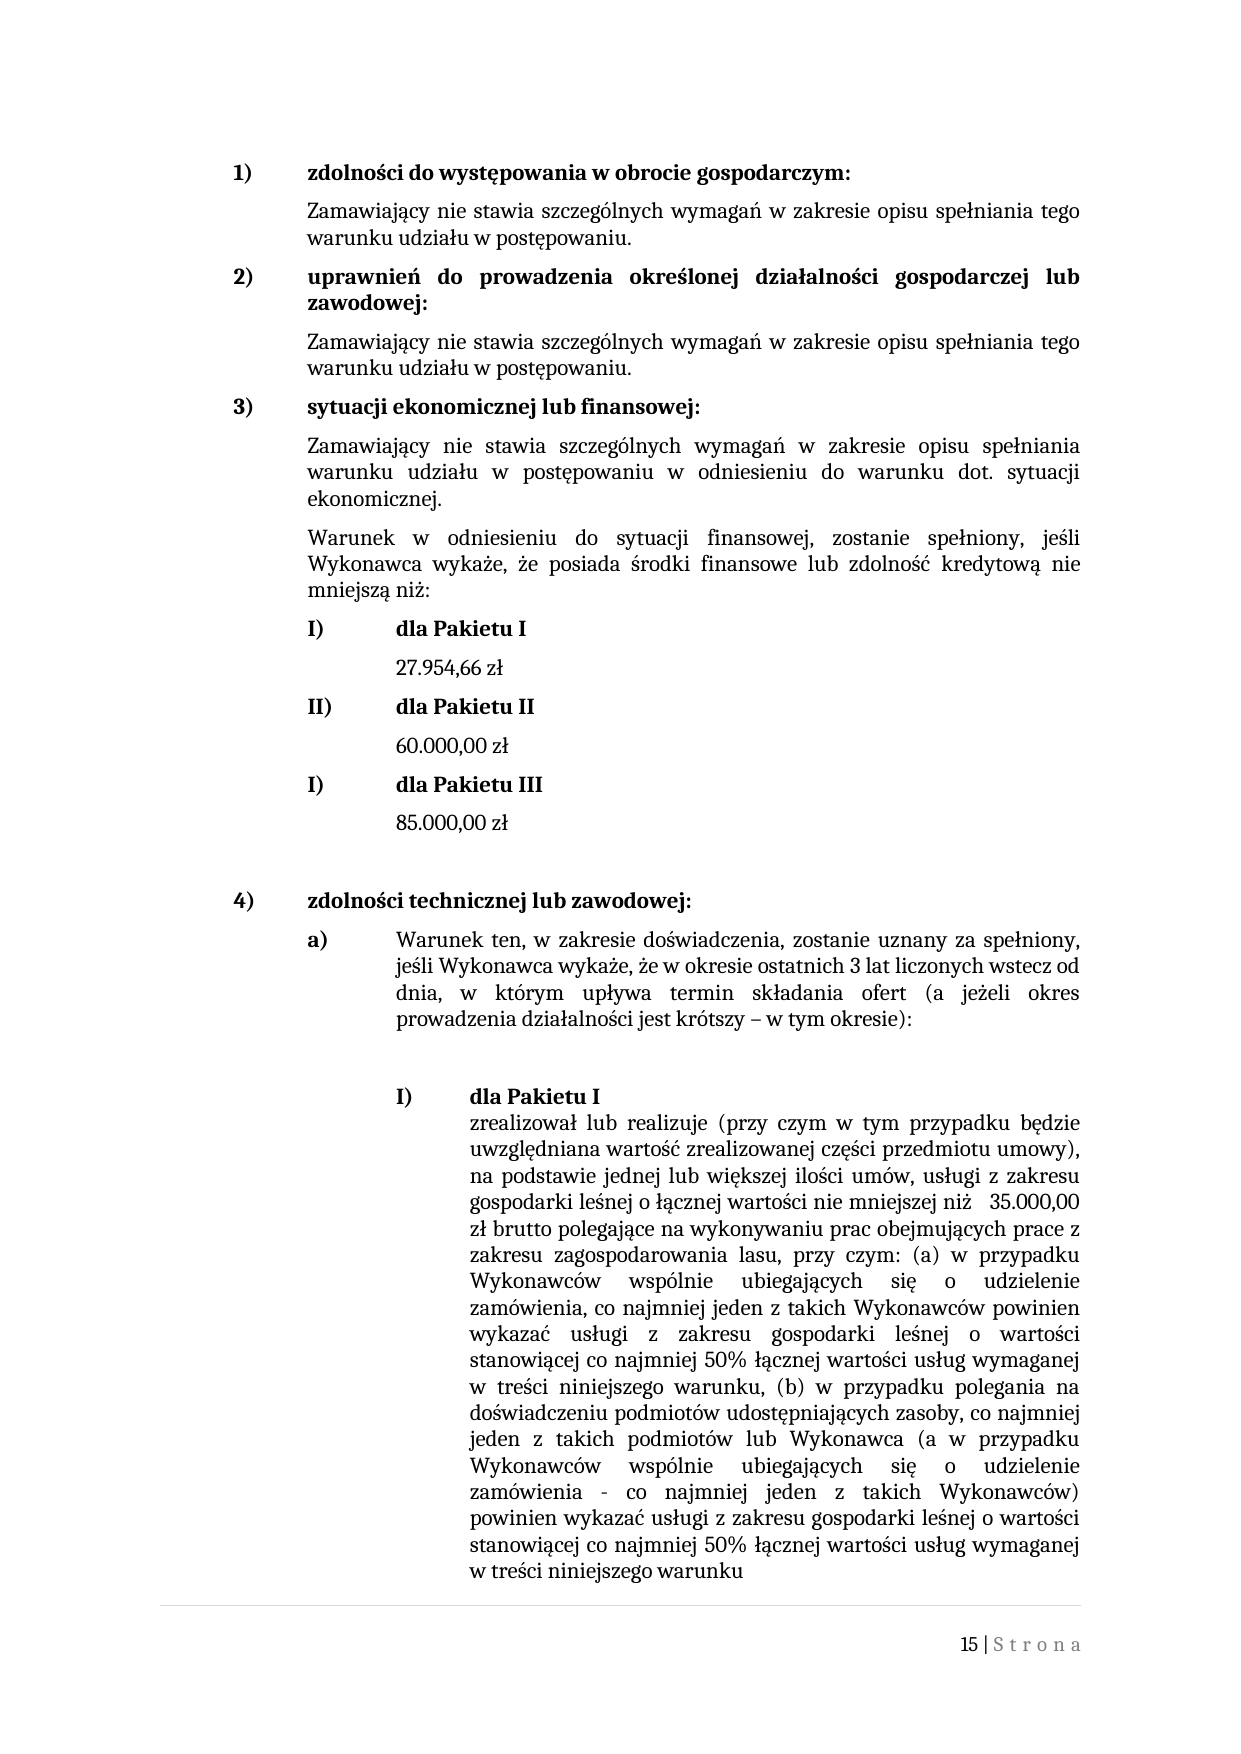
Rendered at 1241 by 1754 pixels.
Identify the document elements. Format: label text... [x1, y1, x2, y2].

text 3) sytuacji ekonomicznej lub finansowej: [233, 394, 1081, 420]
text I) dla Pakietu III [307, 771, 1081, 798]
text Zamawiający nie stawia szczególnych wymagań w zakresie opisu spełniania warunku udziału w postępowaniu w odniesieniu do warunku dot. sytuacji ekonomicznej. [307, 433, 1081, 512]
text 60.000,00 zł [396, 732, 1081, 759]
text I) dla Pakietu I zrealizował lub realizuje (przy czym w tym przypadku będzie uwzględniana wartość zrealizowanej części przedmiotu umowy), na podstawie jednej lub większej ilości umów, usługi z zakresu gospodarki leśnej o łącznej wartości nie mniejszej niż 35.000,00 zł brutto polegające na wykonywaniu prac obejmujących prace z zakresu zagospodarowania lasu, przy czym: (a) w przypadku Wykonawców wspólnie ubiegających się o udzielenie zamówienia, co najmniej jeden z takich Wykonawców powinien wykazać usługi z zakresu gospodarki leśnej o wartości stanowiącej co najmniej 50% łącznej wartości usług wymaganej w treści niniejszego warunku, (b) w przypadku polegania na doświadczeniu podmiotów udostępniających zasoby, co najmniej jeden z takich podmiotów lub Wykonawca (a w przypadku Wykonawców wspólnie ubiegających się o udzielenie zamówienia - co najmniej jeden z takich Wykonawców) powinien wykazać usługi z zakresu gospodarki leśnej o wartości stanowiącej co najmniej 50% łącznej wartości usług wymaganej w treści niniejszego warunku [396, 1083, 1081, 1584]
list zdolności do występowania w obrocie gospodarczym: [233, 159, 1081, 186]
list uprawnień do prowadzenia określonej działalności gospodarczej lub zawodowej: [233, 263, 1081, 316]
text 4) zdolności technicznej lub zawodowej: [233, 888, 1081, 914]
text II) dla Pakietu II [307, 694, 1081, 720]
text Zamawiający nie stawia szczególnych wymagań w zakresie opisu spełniania tego warunku udziału w postępowaniu. [307, 198, 1081, 251]
text 85.000,00 zł [396, 810, 1081, 837]
text a) Warunek ten, w zakresie doświadczenia, zostanie uznany za spełniony, jeśli Wykonawca wykaże, że w okresie ostatnich 3 lat liczonych wstecz od dnia, w którym upływa termin składania ofert (a jeżeli okres prowadzenia działalności jest krótszy – w tym okresie): [307, 927, 1081, 1032]
text I) dla Pakietu I [307, 616, 1081, 642]
text 27.954,66 zł [396, 655, 1081, 681]
text Zamawiający nie stawia szczególnych wymagań w zakresie opisu spełniania tego warunku udziału w postępowaniu. [307, 329, 1081, 381]
text Warunek w odniesieniu do sytuacji finansowej, zostanie spełniony, jeśli Wykonawca wykaże, że posiada środki finansowe lub zdolność kredytową nie mniejszą niż: [307, 524, 1081, 603]
